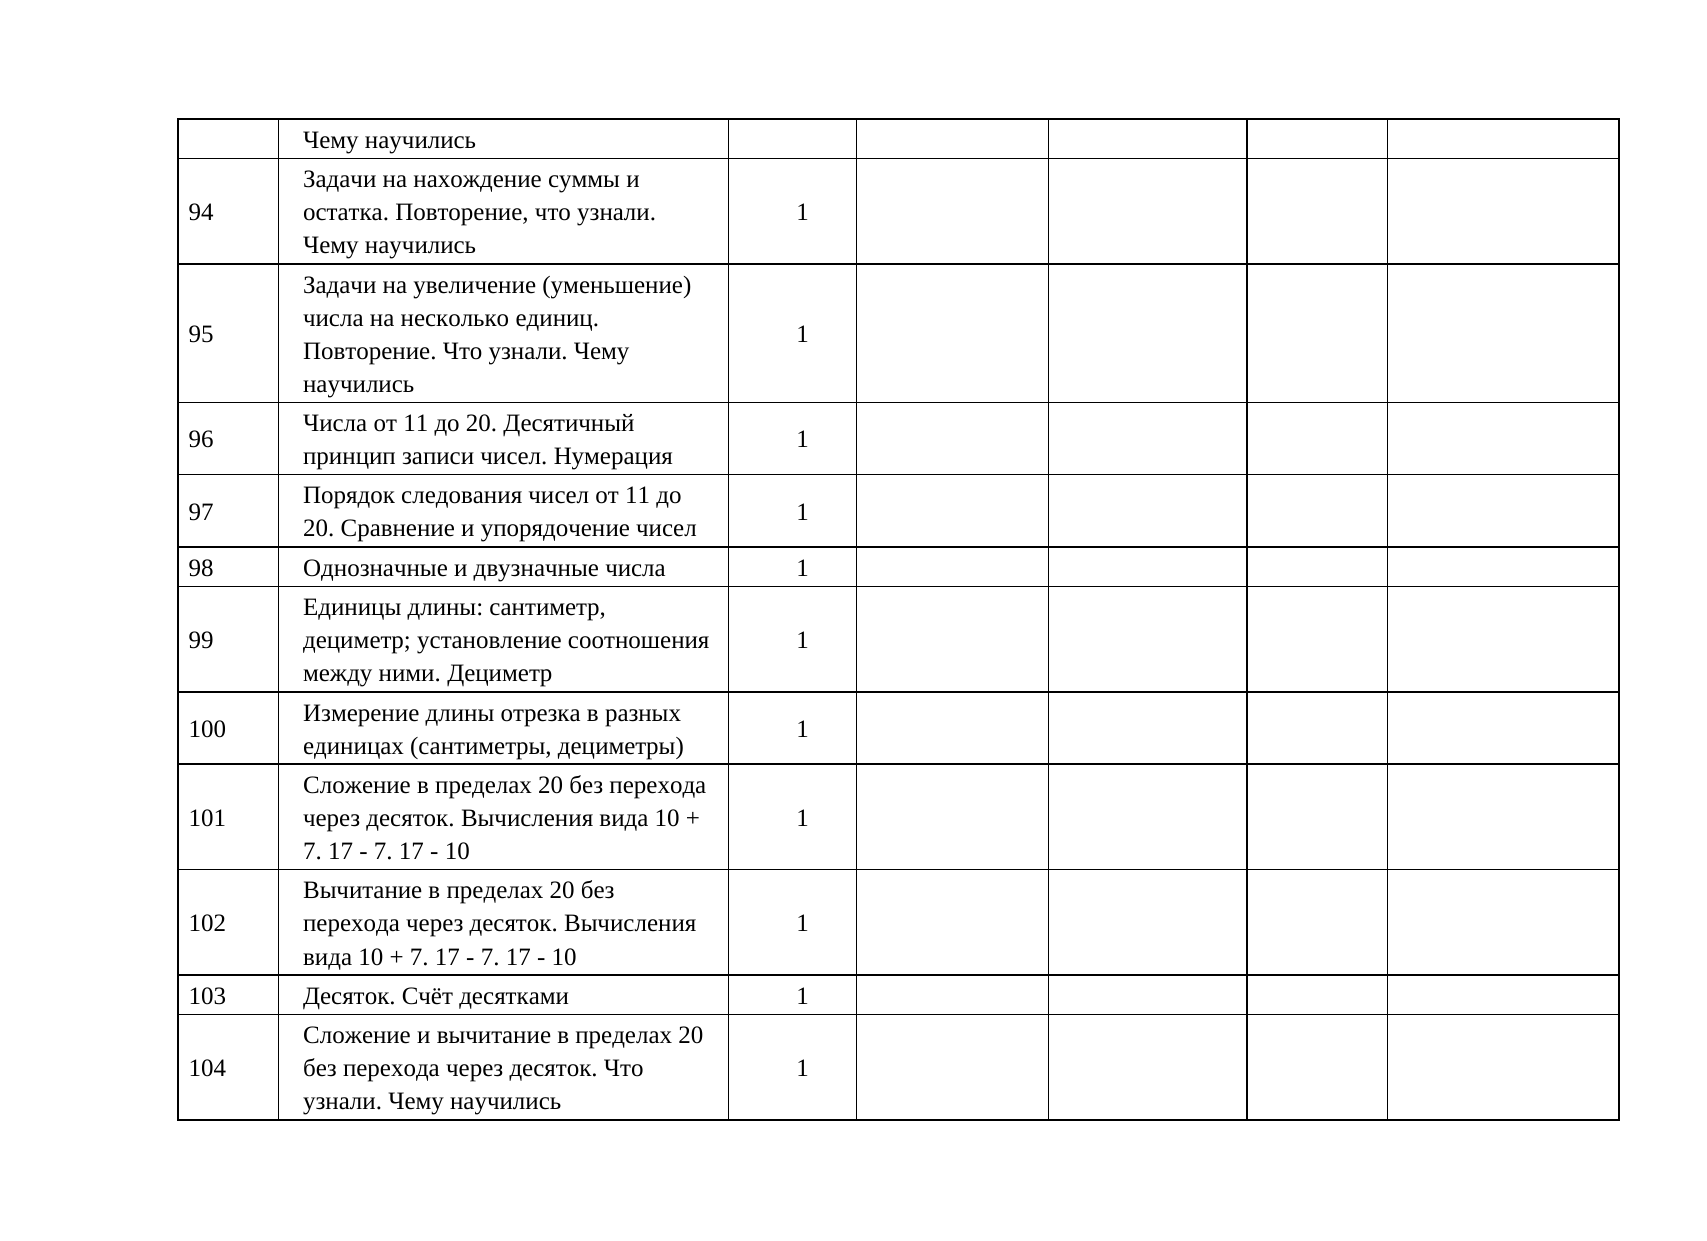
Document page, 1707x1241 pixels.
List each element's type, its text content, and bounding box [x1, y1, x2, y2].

table_cell [857, 120, 1048, 157]
table_cell [1248, 976, 1387, 1013]
table_cell 98 [179, 548, 278, 586]
table_cell [1248, 1015, 1387, 1119]
table_cell Задачи на увеличение (уменьшение) числа на несколько единиц. Повторение. Что узнали. Чему научились [279, 265, 728, 401]
table_cell [857, 976, 1048, 1013]
table_cell 1 [729, 120, 856, 157]
table_cell 99 [179, 587, 278, 691]
table_cell 1 [729, 693, 856, 763]
table_cell [1049, 548, 1246, 586]
table_cell 100 [179, 693, 278, 763]
table_cell 1 [729, 1015, 856, 1119]
table_cell [1248, 159, 1387, 263]
table_cell [1248, 548, 1387, 586]
table_cell 1 [729, 403, 856, 474]
table_cell [1388, 976, 1618, 1013]
table_cell 93 [179, 120, 278, 157]
table_cell 1 [729, 475, 856, 546]
table_cell [1388, 587, 1618, 691]
table_cell [1388, 1015, 1618, 1119]
table_cell [1248, 765, 1387, 869]
table_cell [857, 1015, 1048, 1119]
table_cell Числа от 11 до 20. Десятичный принцип записи чисел. Нумерация [279, 403, 728, 474]
table_cell [857, 587, 1048, 691]
table_cell [1388, 693, 1618, 763]
table_cell [1388, 265, 1618, 401]
table_cell [1248, 403, 1387, 474]
table_cell [1248, 693, 1387, 763]
table_cell 94 [179, 159, 278, 263]
table_cell Измерение длины отрезка в разных единицах (сантиметры, дециметры) [279, 693, 728, 763]
table_cell [1049, 587, 1246, 691]
table_cell [857, 159, 1048, 263]
table_cell [1248, 475, 1387, 546]
table_cell 1 [729, 976, 856, 1013]
table_cell Вычитание в пределах 20 без перехода через десяток. Вычисления вида 10 + 7. 17 - 7. 17 - 10 [279, 870, 728, 974]
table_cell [279, 120, 728, 157]
table_cell [1049, 475, 1246, 546]
table_cell Единицы длины: сантиметр, дециметр; установление соотношения между ними. Дециметр [279, 587, 728, 691]
table_cell [1248, 587, 1387, 691]
table_cell [1049, 1015, 1246, 1119]
table_cell [857, 765, 1048, 869]
table_cell [1388, 475, 1618, 546]
table_cell 1 [729, 159, 856, 263]
table_cell 95 [179, 265, 278, 401]
table_cell [857, 870, 1048, 974]
table_cell Однозначные и двузначные числа [279, 548, 728, 586]
table_cell Десяток. Счёт десятками [279, 976, 728, 1013]
table_cell 96 [179, 403, 278, 474]
table_cell 1 [729, 870, 856, 974]
table_cell [1049, 403, 1246, 474]
table_cell [857, 475, 1048, 546]
table_cell 97 [179, 475, 278, 546]
table_cell [1049, 265, 1246, 401]
table_cell [857, 403, 1048, 474]
table_cell [1248, 265, 1387, 401]
table_cell Порядок следования чисел от 11 до 20. Сравнение и упорядочение чисел [279, 475, 728, 546]
table_cell [857, 265, 1048, 401]
table_cell Сложение в пределах 20 без перехода через десяток. Вычисления вида 10 + 7. 17 - 7. 17 - 10 [279, 765, 728, 869]
table_cell Сложение и вычитание в пределах 20 без перехода через десяток. Что узнали. Чему научились [279, 1015, 728, 1119]
table_cell 101 [179, 765, 278, 869]
table_cell 103 [179, 976, 278, 1013]
table_cell [1248, 870, 1387, 974]
table_cell [1248, 120, 1387, 157]
table_cell 1 [729, 548, 856, 586]
table_cell [1388, 120, 1618, 157]
table_cell [1049, 693, 1246, 763]
table_cell [1049, 976, 1246, 1013]
table_cell [1049, 120, 1246, 157]
table_cell [1388, 403, 1618, 474]
table_cell 102 [179, 870, 278, 974]
table_cell [1388, 870, 1618, 974]
table_cell 1 [729, 765, 856, 869]
table_cell [857, 548, 1048, 586]
table_cell 1 [729, 587, 856, 691]
table_cell Задачи на нахождение суммы и остатка. Повторение, что узнали. Чему научились [279, 159, 728, 263]
table_cell [1388, 159, 1618, 263]
table_cell [1388, 765, 1618, 869]
table_cell 104 [179, 1015, 278, 1119]
table_cell [1049, 159, 1246, 263]
table_cell [1049, 870, 1246, 974]
table_cell [1388, 548, 1618, 586]
table_cell [857, 693, 1048, 763]
table_cell [1049, 765, 1246, 869]
table_cell 1 [729, 265, 856, 401]
